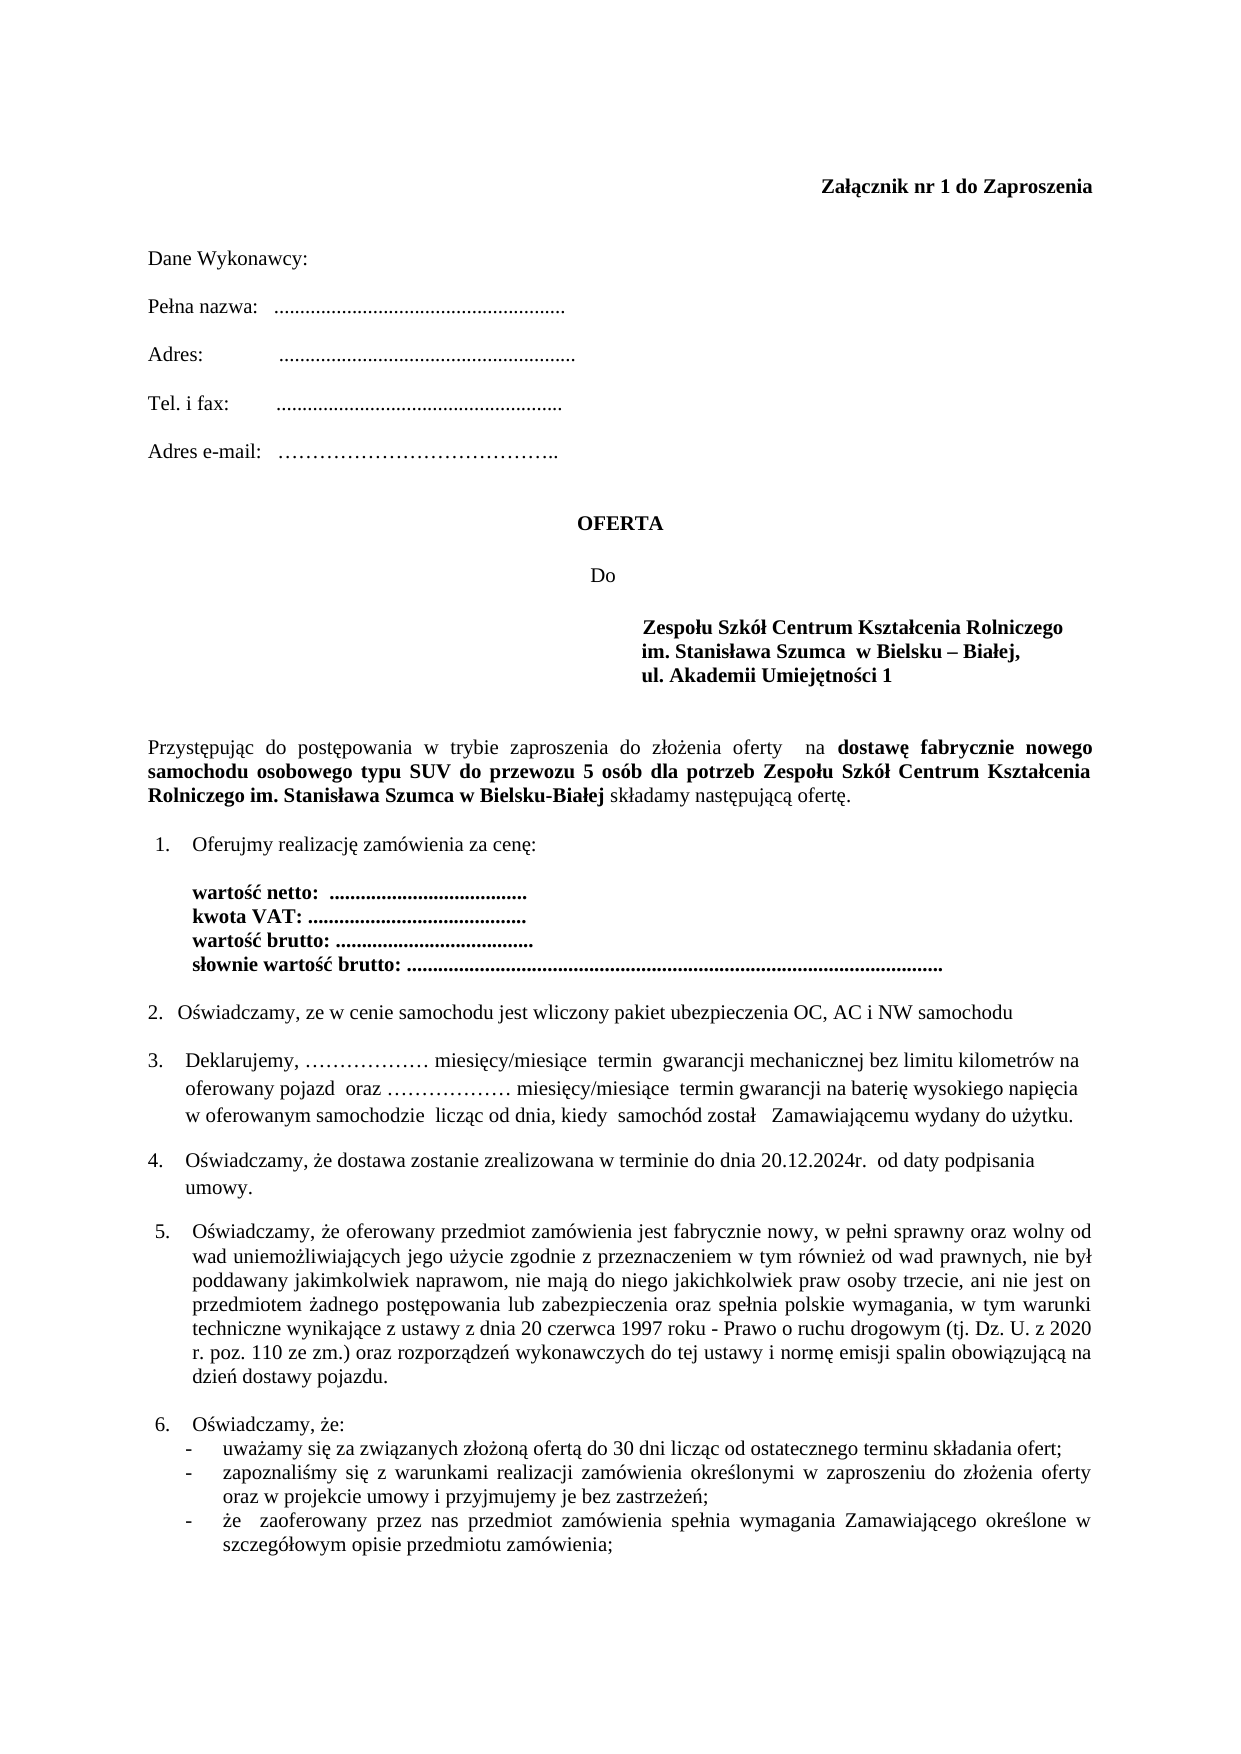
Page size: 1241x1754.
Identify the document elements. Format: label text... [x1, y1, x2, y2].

text im. Stanisława Szumca w Bielsku – Białej, [516, 639, 1093, 663]
text Adres: ......................................................... [148, 342, 1093, 366]
text Adres e-mail: ………………………………….. [148, 439, 1093, 463]
list Oferujmy realizację zamówienia za cenę: [154, 832, 1093, 856]
list zapoznaliśmy się z warunkami realizacji zamówienia określonymi w zaproszeniu do złożenia oferty oraz w projekcie umowy i przyjmujemy je bez zastrzeżeń; [185, 1460, 1093, 1508]
text słownie wartość brutto: ....................................................................................................... [192, 952, 1093, 976]
text wartość brutto: ...................................... [192, 928, 1093, 952]
text Tel. i fax: ....................................................... [148, 391, 1093, 414]
list Deklarujemy, ……………… miesięcy/miesiące termin gwarancji mechanicznej bez limitu kilometrów na oferowany pojazd oraz ……………… miesięcy/miesiące termin gwarancji na baterię wysokiego napięcia w oferowanym samochodzie licząc od dnia, kiedy samochód został Zamawiającemu wydany do użytku. [148, 1048, 1093, 1127]
text OFERTA [148, 511, 1093, 535]
text ul. Akademii Umiejętności 1 [516, 663, 1093, 687]
text Załącznik nr 1 do Zaproszenia [148, 174, 1093, 198]
list uważamy się za związanych złożoną ofertą do 30 dni licząc od ostatecznego terminu składania ofert; [185, 1436, 1093, 1460]
list Oświadczamy, że: [154, 1412, 1093, 1436]
list że zaoferowany przez nas przedmiot zamówienia spełnia wymagania Zamawiającego określone w szczegółowym opisie przedmiotu zamówienia; [185, 1508, 1093, 1556]
list Oświadczamy, że oferowany przedmiot zamówienia jest fabrycznie nowy, w pełni sprawny oraz wolny od wad uniemożliwiających jego użycie zgodnie z przeznaczeniem w tym również od wad prawnych, nie był poddawany jakimkolwiek naprawom, nie mają do niego jakichkolwiek praw osoby trzecie, ani nie jest on przedmiotem żadnego postępowania lub zabezpieczenia oraz spełnia polskie wymagania, w tym warunki techniczne wynikające z ustawy z dnia 20 czerwca 1997 roku - Prawo o ruchu drogowym (tj. Dz. U. z 2020 r. poz. 110 ze zm.) oraz rozporządzeń wykonawczych do tej ustawy i normę emisji spalin obowiązującą na dzień dostawy pojazdu. [154, 1219, 1093, 1388]
list Oświadczamy, ze w cenie samochodu jest wliczony pakiet ubezpieczenia OC, AC i NW samochodu [148, 1000, 1093, 1024]
list Oświadczamy, że dostawa zostanie zrealizowana w terminie do dnia 20.12.2024r. od daty podpisania umowy. [148, 1148, 1093, 1199]
text wartość netto: ...................................... [192, 880, 1093, 904]
text Do [148, 535, 1093, 587]
text Dane Wykonawcy: [148, 246, 1093, 270]
text Przystępując do postępowania w trybie zaproszenia do złożenia oferty na dostawę fabrycznie nowego samochodu osobowego typu SUV do przewozu 5 osób dla potrzeb Zespołu Szkół Centrum Kształcenia Rolniczego im. Stanisława Szumca w Bielsku-Białej składamy następującą ofertę. [148, 735, 1093, 807]
text kwota VAT: .......................................... [192, 904, 1093, 928]
text Zespołu Szkół Centrum Kształcenia Rolniczego [590, 615, 1093, 639]
text Pełna nazwa: ........................................................ [148, 294, 1093, 318]
